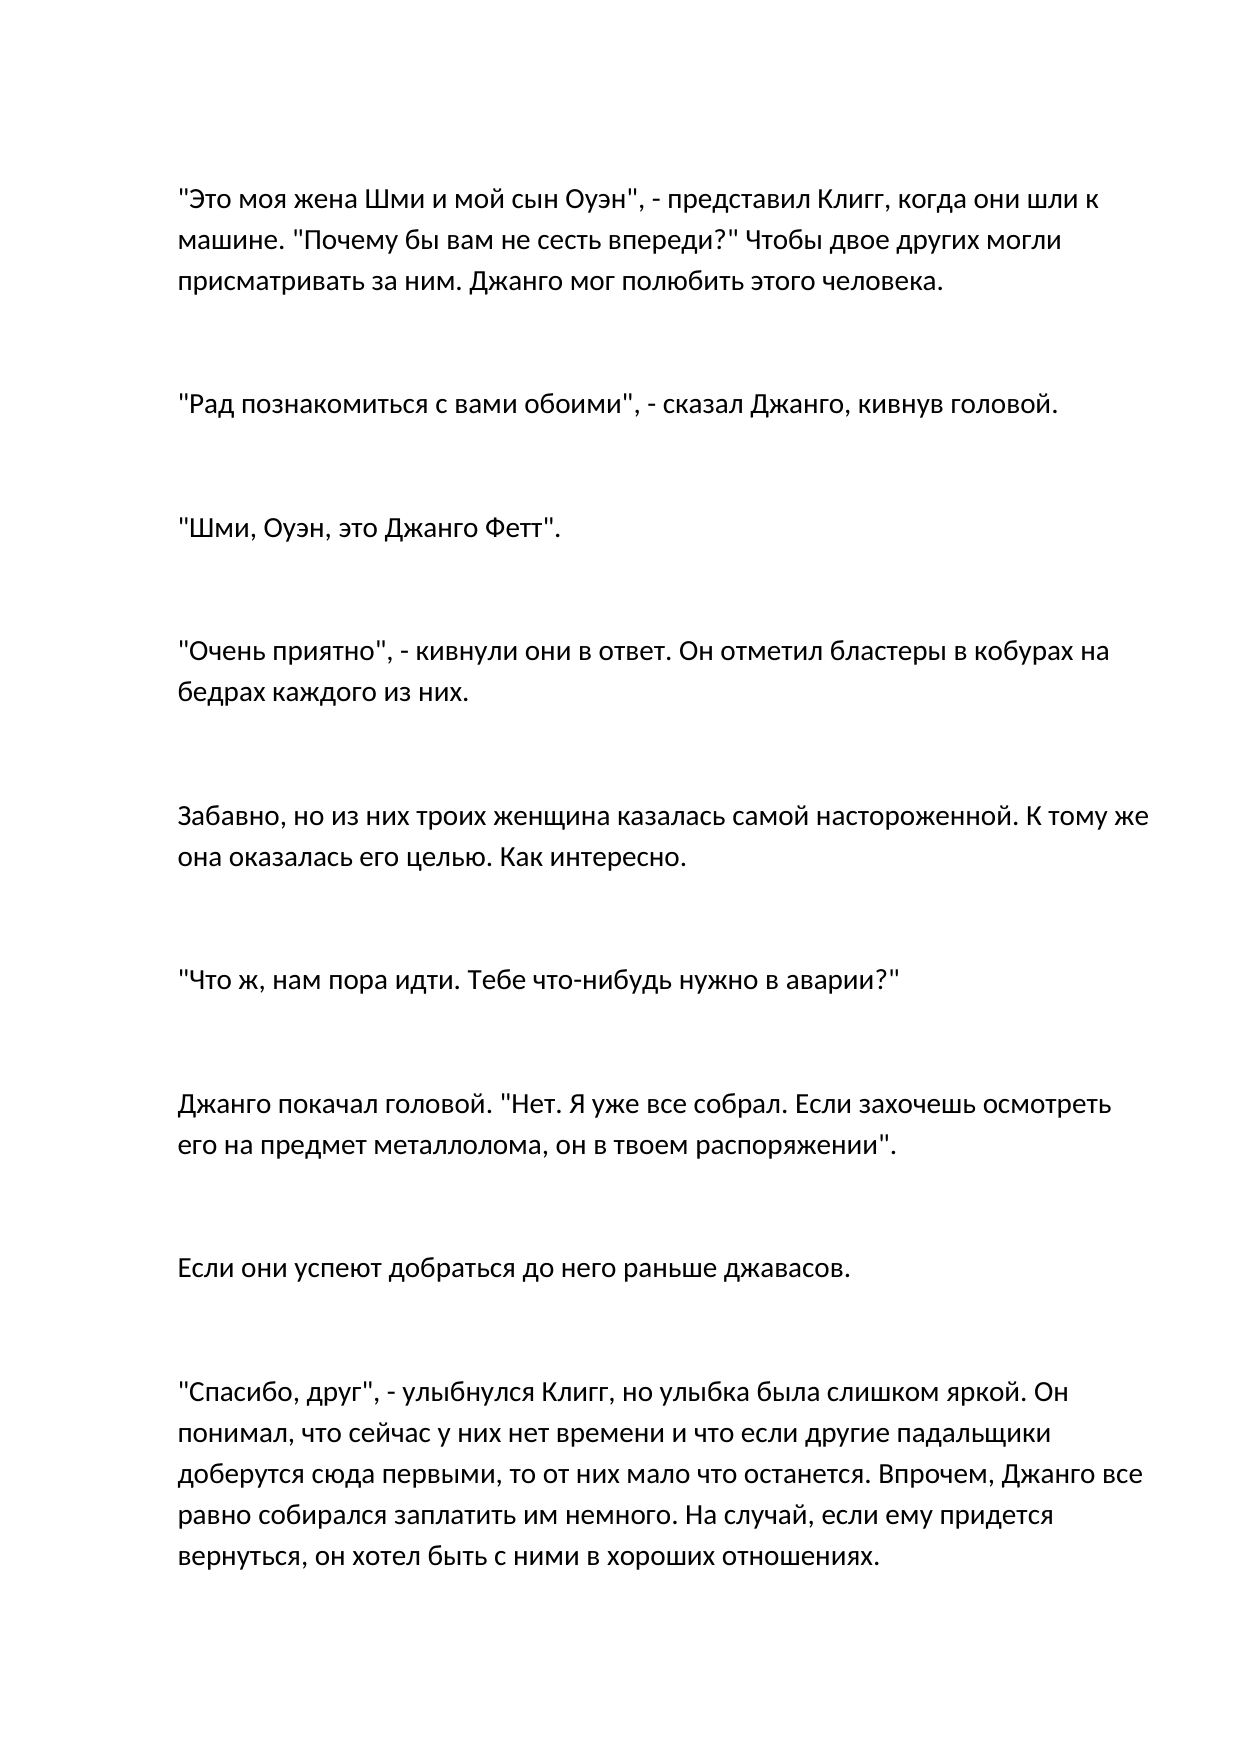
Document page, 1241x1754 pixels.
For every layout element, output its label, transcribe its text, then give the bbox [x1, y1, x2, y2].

text "Шми, Оуэн, это Джанго Фетт". [177, 509, 1152, 544]
text "Это моя жена Шми и мой сын Оуэн", - представил Клигг, когда они шли к машине. "Почему бы вам не сесть впереди?" Чтобы двое других могли присматривать за ним. Джанго мог полюбить этого человека. [177, 180, 1152, 297]
text Забавно, но из них троих женщина казалась самой настороженной. К тому же она оказалась его целью. Как интересно. [177, 797, 1152, 873]
text Джанго покачал головой. "Нет. Я уже все собрал. Если захочешь осмотреть его на предмет металлолома, он в твоем распоряжении". [177, 1085, 1152, 1161]
text "Рад познакомиться с вами обоими", - сказал Джанго, кивнув головой. [177, 385, 1152, 421]
text "Что ж, нам пора идти. Тебе что-нибудь нужно в аварии?" [177, 961, 1152, 997]
text "Спасибо, друг", - улыбнулся Клигг, но улыбка была слишком яркой. Он понимал, что сейчас у них нет времени и что если другие падальщики доберутся сюда первыми, то от них мало что останется. Впрочем, Джанго все равно собирался заплатить им немного. На случай, если ему придется вернуться, он хотел быть с ними в хороших отношениях. [177, 1373, 1152, 1572]
text Если они успеют добраться до него раньше джавасов. [177, 1249, 1152, 1285]
text "Очень приятно", - кивнули они в ответ. Он отметил бластеры в кобурах на бедрах каждого из них. [177, 632, 1152, 709]
